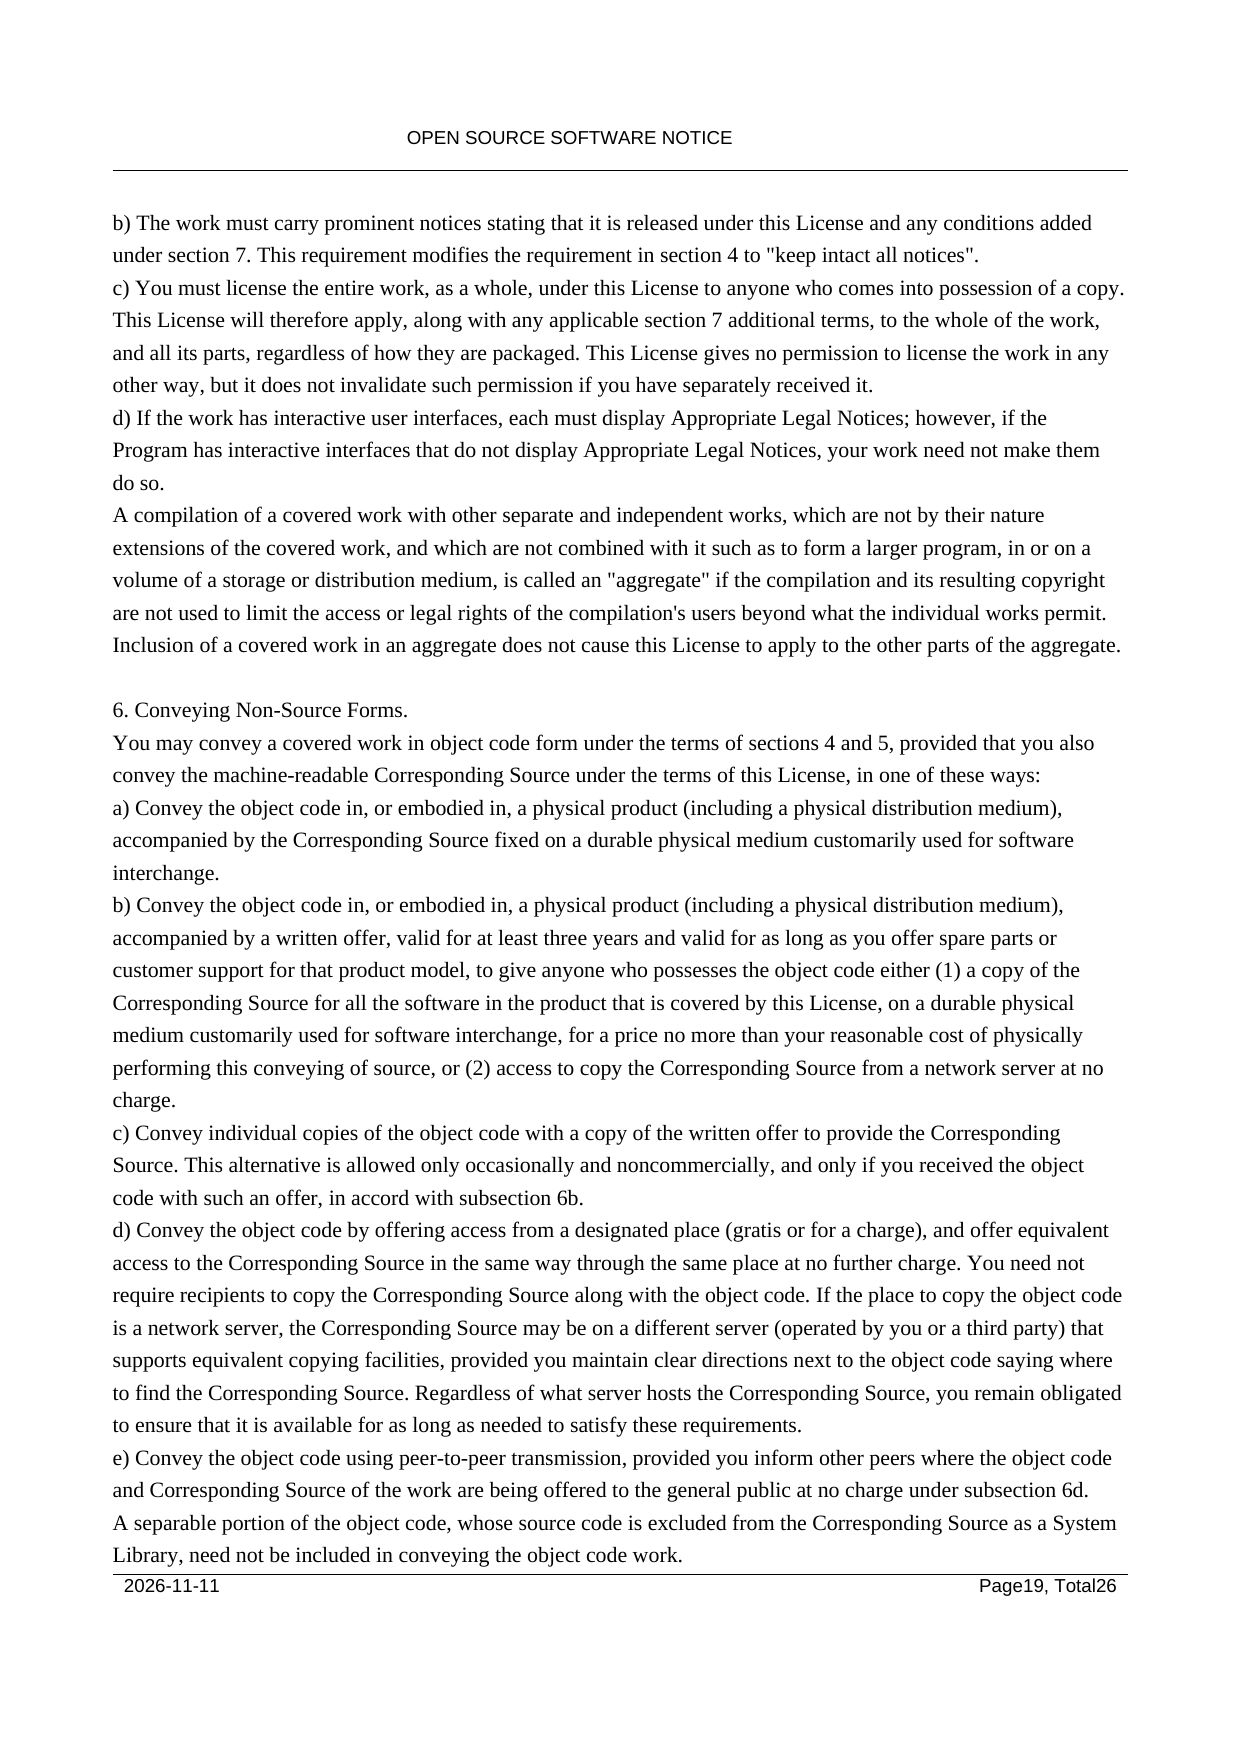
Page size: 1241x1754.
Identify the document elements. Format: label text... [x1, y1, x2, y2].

text You may convey a covered work in object code form under the terms of sections 4 and 5, provided that you also convey the machine-readable Corresponding Source under the terms of this License, in one of these ways: [112, 726, 1128, 791]
text c) You must license the entire work, as a whole, under this License to anyone who comes into possession of a copy. This License will therefore apply, along with any applicable section 7 additional terms, to the whole of the work, and all its parts, regardless of how they are packaged. This License gives no permission to license the work in any other way, but it does not invalidate such permission if you have separately received it. [112, 271, 1128, 401]
text c) Convey individual copies of the object code with a copy of the written offer to provide the Corresponding Source. This alternative is allowed only occasionally and noncommercially, and only if you received the object code with such an offer, in accord with subsection 6b. [112, 1116, 1128, 1214]
text 6. Conveying Non-Source Forms. [112, 694, 1128, 726]
text A compilation of a covered work with other separate and independent works, which are not by their nature extensions of the covered work, and which are not combined with it such as to form a larger program, in or on a volume of a storage or distribution medium, is called an "aggregate" if the compilation and its resulting copyright are not used to limit the access or legal rights of the compilation's users beyond what the individual works permit. Inclusion of a covered work in an aggregate does not cause this License to apply to the other parts of the aggregate. [112, 499, 1128, 661]
text A separable portion of the object code, whose source code is excluded from the Corresponding Source as a System Library, need not be included in conveying the object code work. [112, 1506, 1128, 1571]
text a) Convey the object code in, or embodied in, a physical product (including a physical distribution medium), accompanied by the Corresponding Source fixed on a durable physical medium customarily used for software interchange. [112, 791, 1128, 889]
text b) Convey the object code in, or embodied in, a physical product (including a physical distribution medium), accompanied by a written offer, valid for at least three years and valid for as long as you offer spare parts or customer support for that product model, to give anyone who possesses the object code either (1) a copy of the Corresponding Source for all the software in the product that is covered by this License, on a durable physical medium customarily used for software interchange, for a price no more than your reasonable cost of physically performing this conveying of source, or (2) access to copy the Corresponding Source from a network server at no charge. [112, 889, 1128, 1116]
text d) Convey the object code by offering access from a designated place (gratis or for a charge), and offer equivalent access to the Corresponding Source in the same way through the same place at no further charge. You need not require recipients to copy the Corresponding Source along with the object code. If the place to copy the object code is a network server, the Corresponding Source may be on a different server (operated by you or a third party) that supports equivalent copying facilities, provided you maintain clear directions next to the object code saying where to find the Corresponding Source. Regardless of what server hosts the Corresponding Source, you remain obligated to ensure that it is available for as long as needed to satisfy these requirements. [112, 1214, 1128, 1441]
text d) If the work has interactive user interfaces, each must display Appropriate Legal Notices; however, if the Program has interactive interfaces that do not display Appropriate Legal Notices, your work need not make them do so. [112, 401, 1128, 499]
text b) The work must carry prominent notices stating that it is released under this License and any conditions added under section 7. This requirement modifies the requirement in section 4 to "keep intact all notices". [112, 206, 1128, 271]
text e) Convey the object code using peer-to-peer transmission, provided you inform other peers where the object code and Corresponding Source of the work are being offered to the general public at no charge under subsection 6d. [112, 1441, 1128, 1506]
